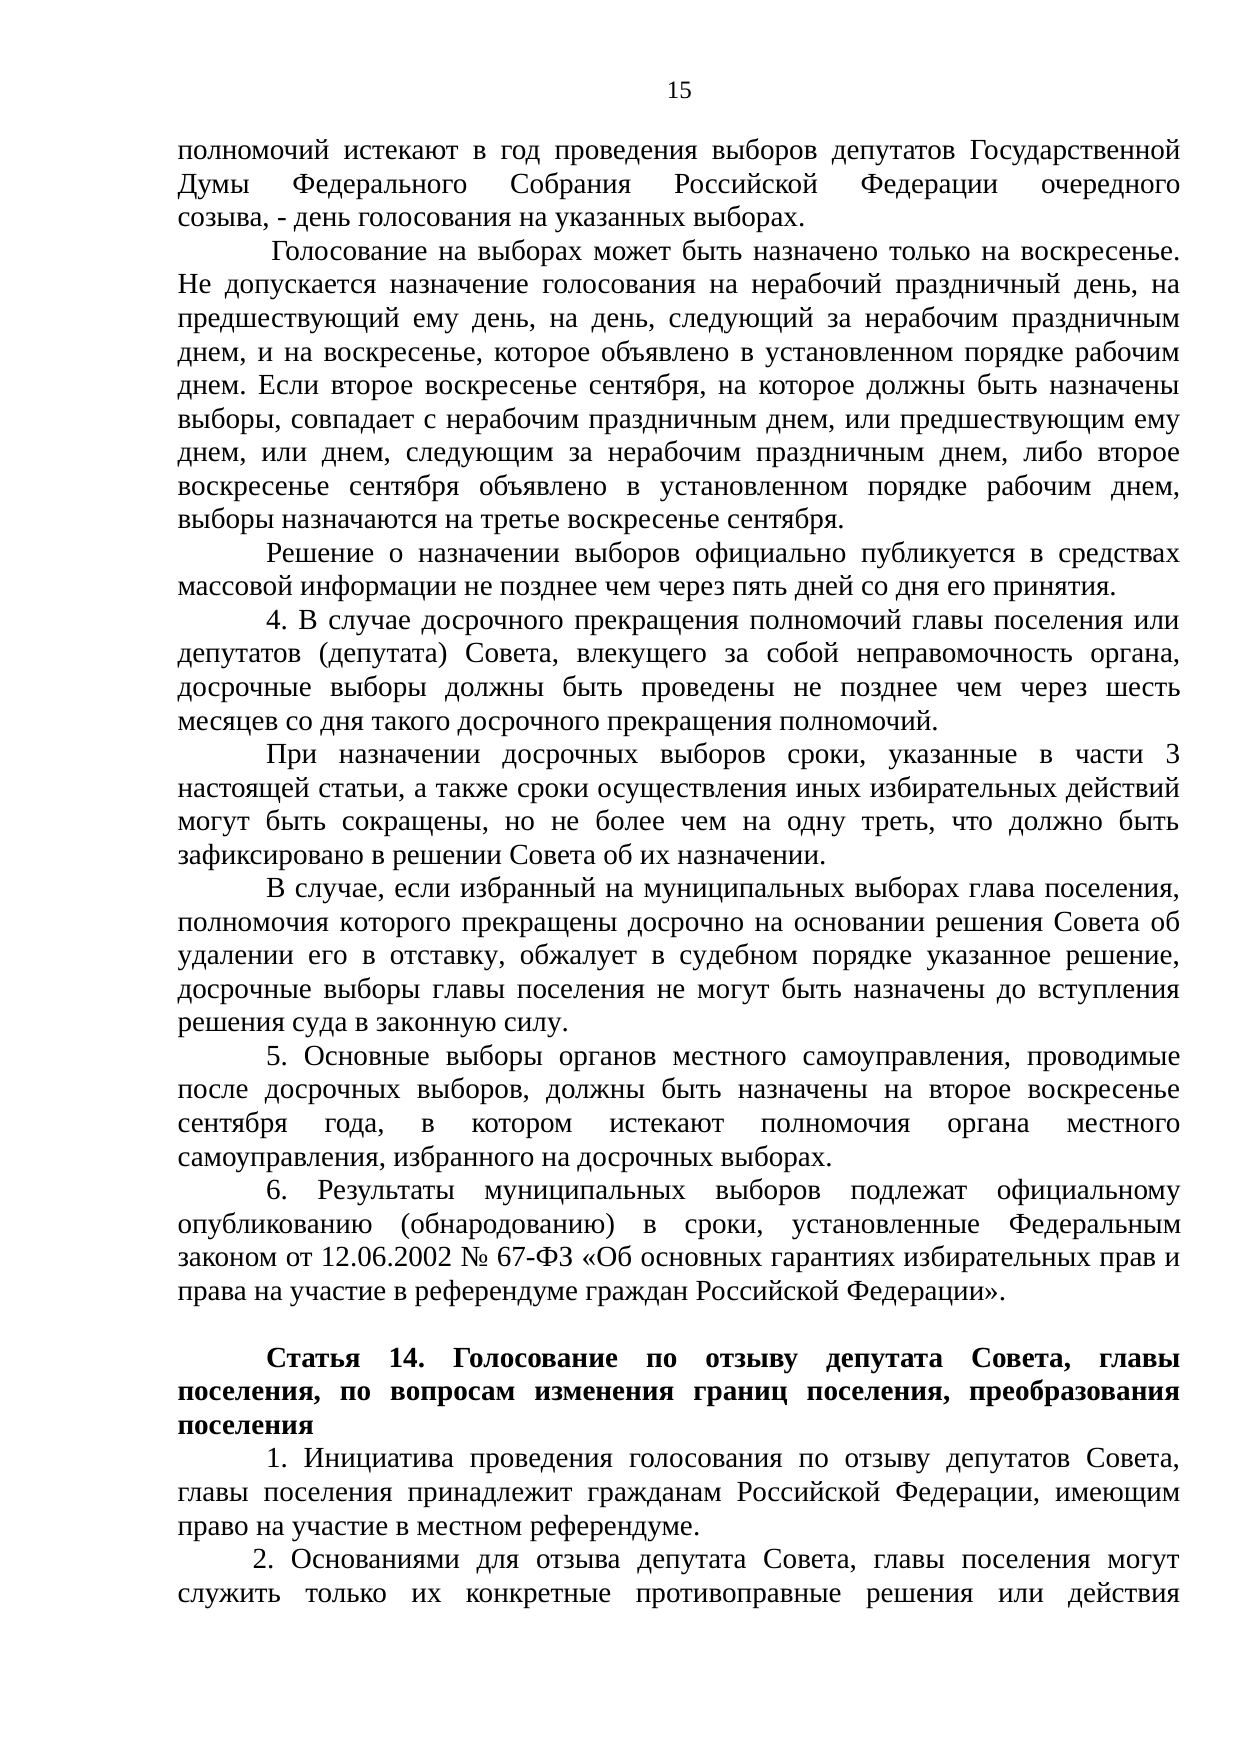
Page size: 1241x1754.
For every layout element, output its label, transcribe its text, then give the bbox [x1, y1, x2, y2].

text 5. Основные выборы органов местного самоуправления, проводимые после досрочных выборов, должны быть назначены на второе воскресенье сентября года, в котором истекают полномочия органа местного самоуправления, избранного на досрочных выборах. [177, 1038, 1181, 1172]
text Голосование на выборах может быть назначено только на воскресенье. Не допускается назначение голосования на нерабочий праздничный день, на предшествующий ему день, на день, следующий за нерабочим праздничным днем, и на воскресенье, которое объявлено в установленном порядке рабочим днем. Если второе воскресенье сентября, на которое должны быть назначены выборы, совпадает с нерабочим праздничным днем, или предшествующим ему днем, или днем, следующим за нерабочим праздничным днем, либо второе воскресенье сентября объявлено в установленном порядке рабочим днем, выборы назначаются на третье воскресенье сентября. [177, 233, 1181, 535]
text В случае, если избранный на муниципальных выборах глава поселения, полномочия которого прекращены досрочно на основании решения Совета об удалении его в отставку, обжалует в судебном порядке указанное решение, досрочные выборы главы поселения не могут быть назначены до вступления решения суда в законную силу. [177, 870, 1181, 1038]
text 6. Результаты муниципальных выборов подлежат официальному опубликованию (обнародованию) в сроки, установленные Федеральным законом от 12.06.2002 № 67-ФЗ «Об основных гарантиях избирательных прав и права на участие в референдуме граждан Российской Федерации». [177, 1172, 1181, 1306]
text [177, 1541, 1181, 1608]
text 4. В случае досрочного прекращения полномочий главы поселения или депутатов (депутата) Совета, влекущего за собой неправомочность органа, досрочные выборы должны быть проведены не позднее чем через шесть месяцев со дня такого досрочного прекращения полномочий. [177, 602, 1181, 736]
text Решение о назначении выборов официально публикуется в средствах массовой информации не позднее чем через пять дней со дня его принятия. [177, 535, 1181, 602]
text Статья 14. Голосование по отзыву депутата Совета, главы поселения, по вопросам изменения границ поселения, преобразования поселения [177, 1340, 1181, 1441]
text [177, 132, 1181, 233]
text 1. Инициатива проведения голосования по отзыву депутатов Совета, главы поселения принадлежит гражданам Российской Федерации, имеющим право на участие в местном референдуме. [177, 1441, 1181, 1541]
text При назначении досрочных выборов сроки, указанные в части 3 настоящей статьи, а также сроки осуществления иных избирательных действий могут быть сокращены, но не более чем на одну треть, что должно быть зафиксировано в решении Совета об их назначении. [177, 736, 1181, 870]
